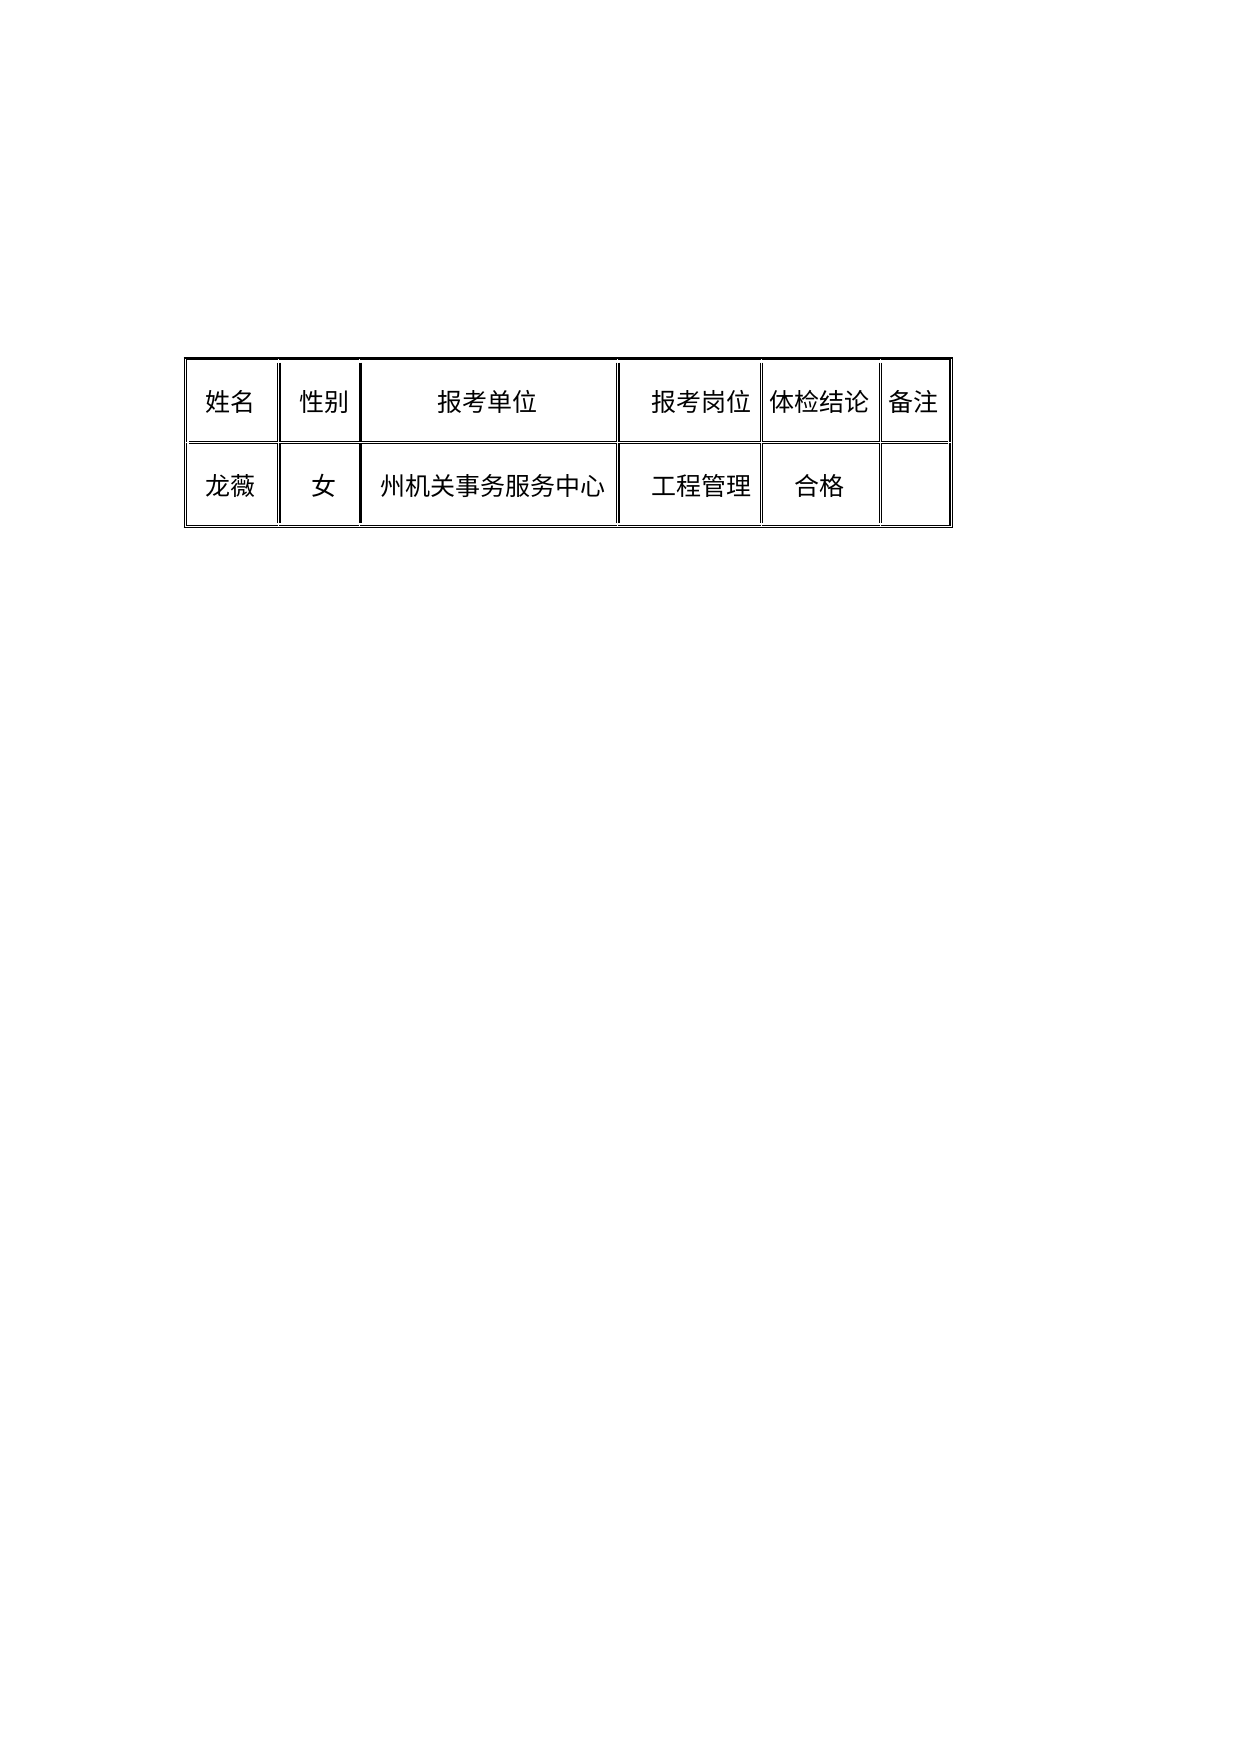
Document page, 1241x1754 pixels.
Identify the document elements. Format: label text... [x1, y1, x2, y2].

table_cell 龙薇 [185, 441, 279, 525]
table_cell 合格 [762, 444, 881, 525]
table_header 报考岗位 [618, 360, 762, 441]
table_header 备注 [881, 360, 949, 441]
table_header 报考单位 [360, 359, 618, 441]
table_cell 州机关事务服务中心 [360, 441, 618, 525]
table_header 姓名 [187, 359, 279, 441]
table_cell 工程管理 [618, 444, 762, 525]
table_cell 女 [279, 444, 360, 525]
table_header 体检结论 [762, 360, 881, 441]
table_cell [881, 441, 951, 525]
table_header 性别 [279, 359, 360, 441]
